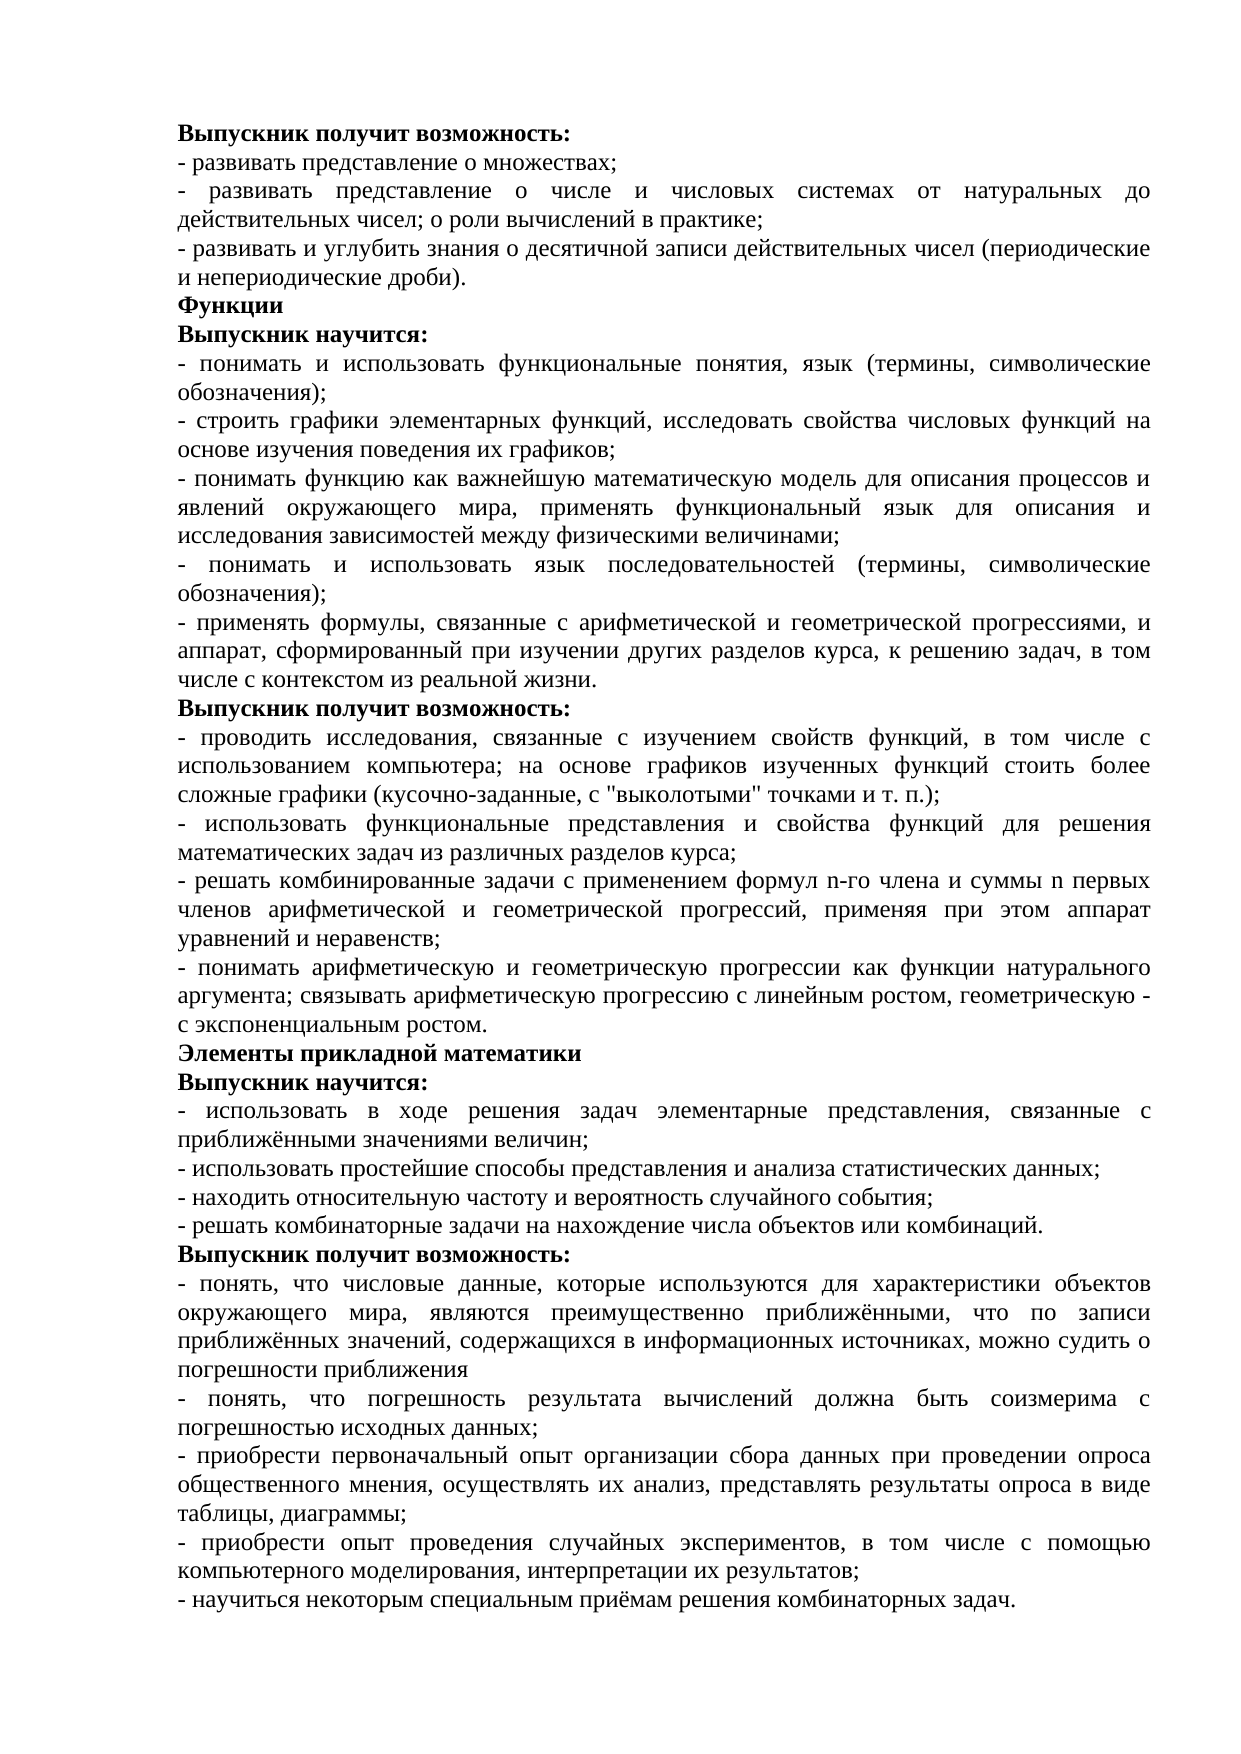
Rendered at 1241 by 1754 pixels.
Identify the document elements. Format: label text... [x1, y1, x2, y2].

text Выпускник получит возможность: [177, 693, 1152, 722]
text - понимать функцию как важнейшую математическую модель для описания процессов и явлений окружающего мира, применять функциональный язык для описания и исследования зависимостей между физическими величинами; [177, 463, 1152, 549]
text Выпускник научится: [177, 1067, 1152, 1096]
text - проводить исследования, связанные с изучением свойств функций, в том числе с использованием компьютера; на основе графиков изученных функций стоить более сложные графики (кусочно-заданные, с "выколотыми" точками и т. п.); [177, 722, 1152, 808]
text - развивать и углубить знания о десятичной записи действительных чисел (периодические и непериодические дроби). [177, 233, 1152, 291]
text - понять, что погрешность результата вычислений должна быть соизмерима с погрешностью исходных данных; [177, 1383, 1152, 1441]
text - использовать функциональные представления и свойства функций для решения математических задач из различных разделов курса; [177, 808, 1152, 866]
text - понимать арифметическую и геометрическую прогрессии как функции натурального аргумента; связывать арифметическую прогрессию с линейным ростом, геометрическую - с экспоненциальным ростом. [177, 952, 1152, 1038]
text - находить относительную частоту и вероятность случайного события; [177, 1182, 1152, 1211]
text - решать комбинаторные задачи на нахождение числа объектов или комбинаций. [177, 1211, 1152, 1239]
text - приобрести опыт проведения случайных экспериментов, в том числе с помощью компьютерного моделирования, интерпретации их результатов; [177, 1527, 1152, 1584]
text - понять, что числовые данные, которые используются для характеристики объектов окружающего мира, являются преимущественно приближёнными, что по записи приближённых значений, содержащихся в информационных источниках, можно судить о погрешности приближения [177, 1268, 1152, 1383]
text Элементы прикладной математики [177, 1038, 1152, 1067]
text Выпускник получит возможность: [177, 1239, 1152, 1268]
text - понимать и использовать язык последовательностей (термины, символические обозначения); [177, 549, 1152, 607]
text - строить графики элементарных функций, исследовать свойства числовых функций на основе изучения поведения их графиков; [177, 406, 1152, 463]
text - использовать простейшие способы представления и анализа статистических данных; [177, 1153, 1152, 1182]
text - развивать представление о множествах; [177, 147, 1152, 176]
text - решать комбинированные задачи с применением формул n-го члена и суммы n первых членов арифметической и геометрической прогрессий, применяя при этом аппарат уравнений и неравенств; [177, 866, 1152, 952]
text - применять формулы, связанные с арифметической и геометрической прогрессиями, и аппарат, сформированный при изучении других разделов курса, к решению задач, в том числе с контекстом из реальной жизни. [177, 607, 1152, 693]
text Функции [177, 291, 1152, 319]
text - научиться некоторым специальным приёмам решения комбинаторных задач. [177, 1584, 1152, 1613]
text Выпускник получит возможность: [177, 118, 1152, 147]
text - развивать представление о числе и числовых системах от натуральных до действительных чисел; о роли вычислений в практике; [177, 176, 1152, 233]
text Выпускник научится: [177, 319, 1152, 348]
text - понимать и использовать функциональные понятия, язык (термины, символические обозначения); [177, 348, 1152, 406]
text - приобрести первоначальный опыт организации сбора данных при проведении опроса общественного мнения, осуществлять их анализ, представлять результаты опроса в виде таблицы, диаграммы; [177, 1441, 1152, 1527]
text - использовать в ходе решения задач элементарные представления, связанные с приближёнными значениями величин; [177, 1096, 1152, 1153]
